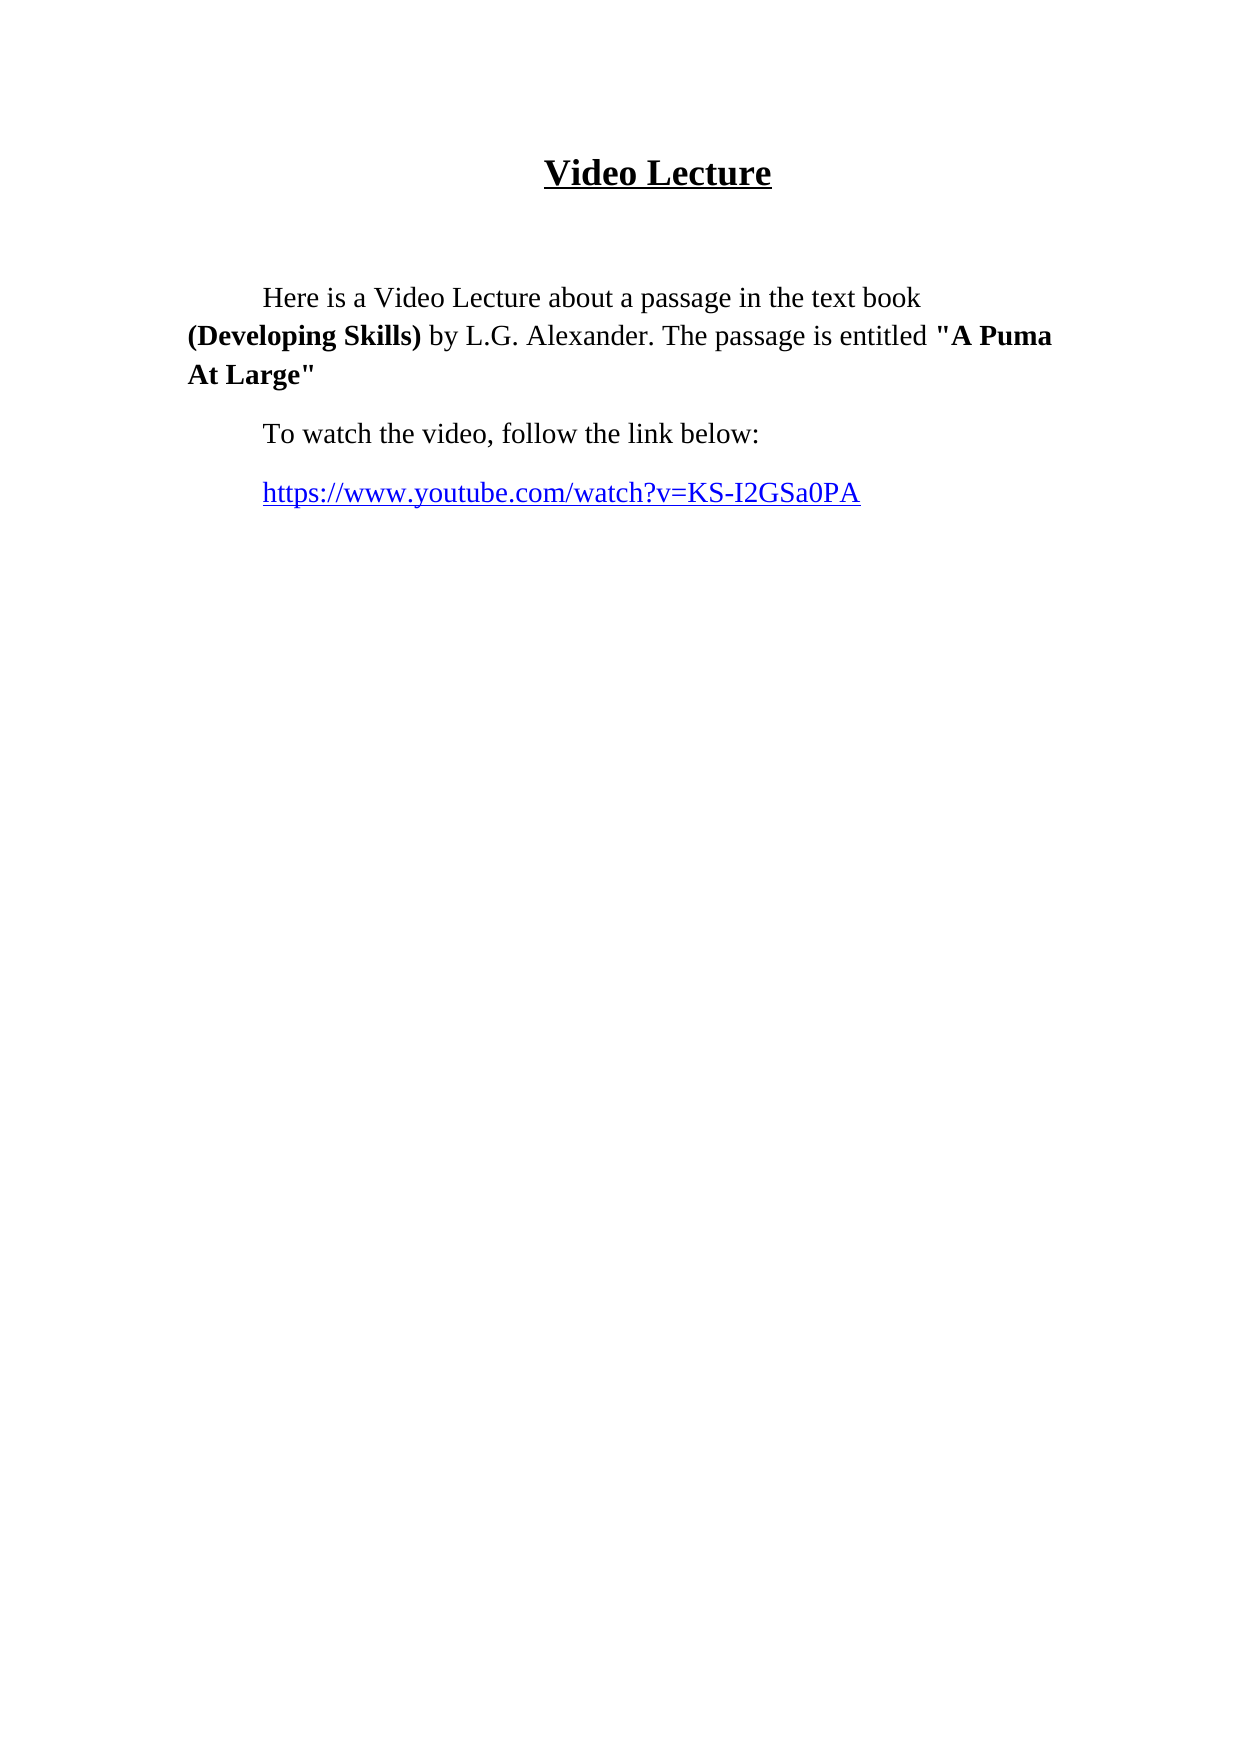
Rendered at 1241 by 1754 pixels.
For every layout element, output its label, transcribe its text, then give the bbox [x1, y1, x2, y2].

text https://www.youtube.com/watch?v=KS-I2GSa0PA [187, 476, 1053, 509]
text To watch the video, follow the link below: [187, 416, 1053, 450]
text Video Lecture [187, 150, 1053, 193]
text Here is a Video Lecture about a passage in the text book (Developing Skills) by L.G. Alexander. The passage is entitled "A Puma At Large" [187, 280, 1053, 390]
